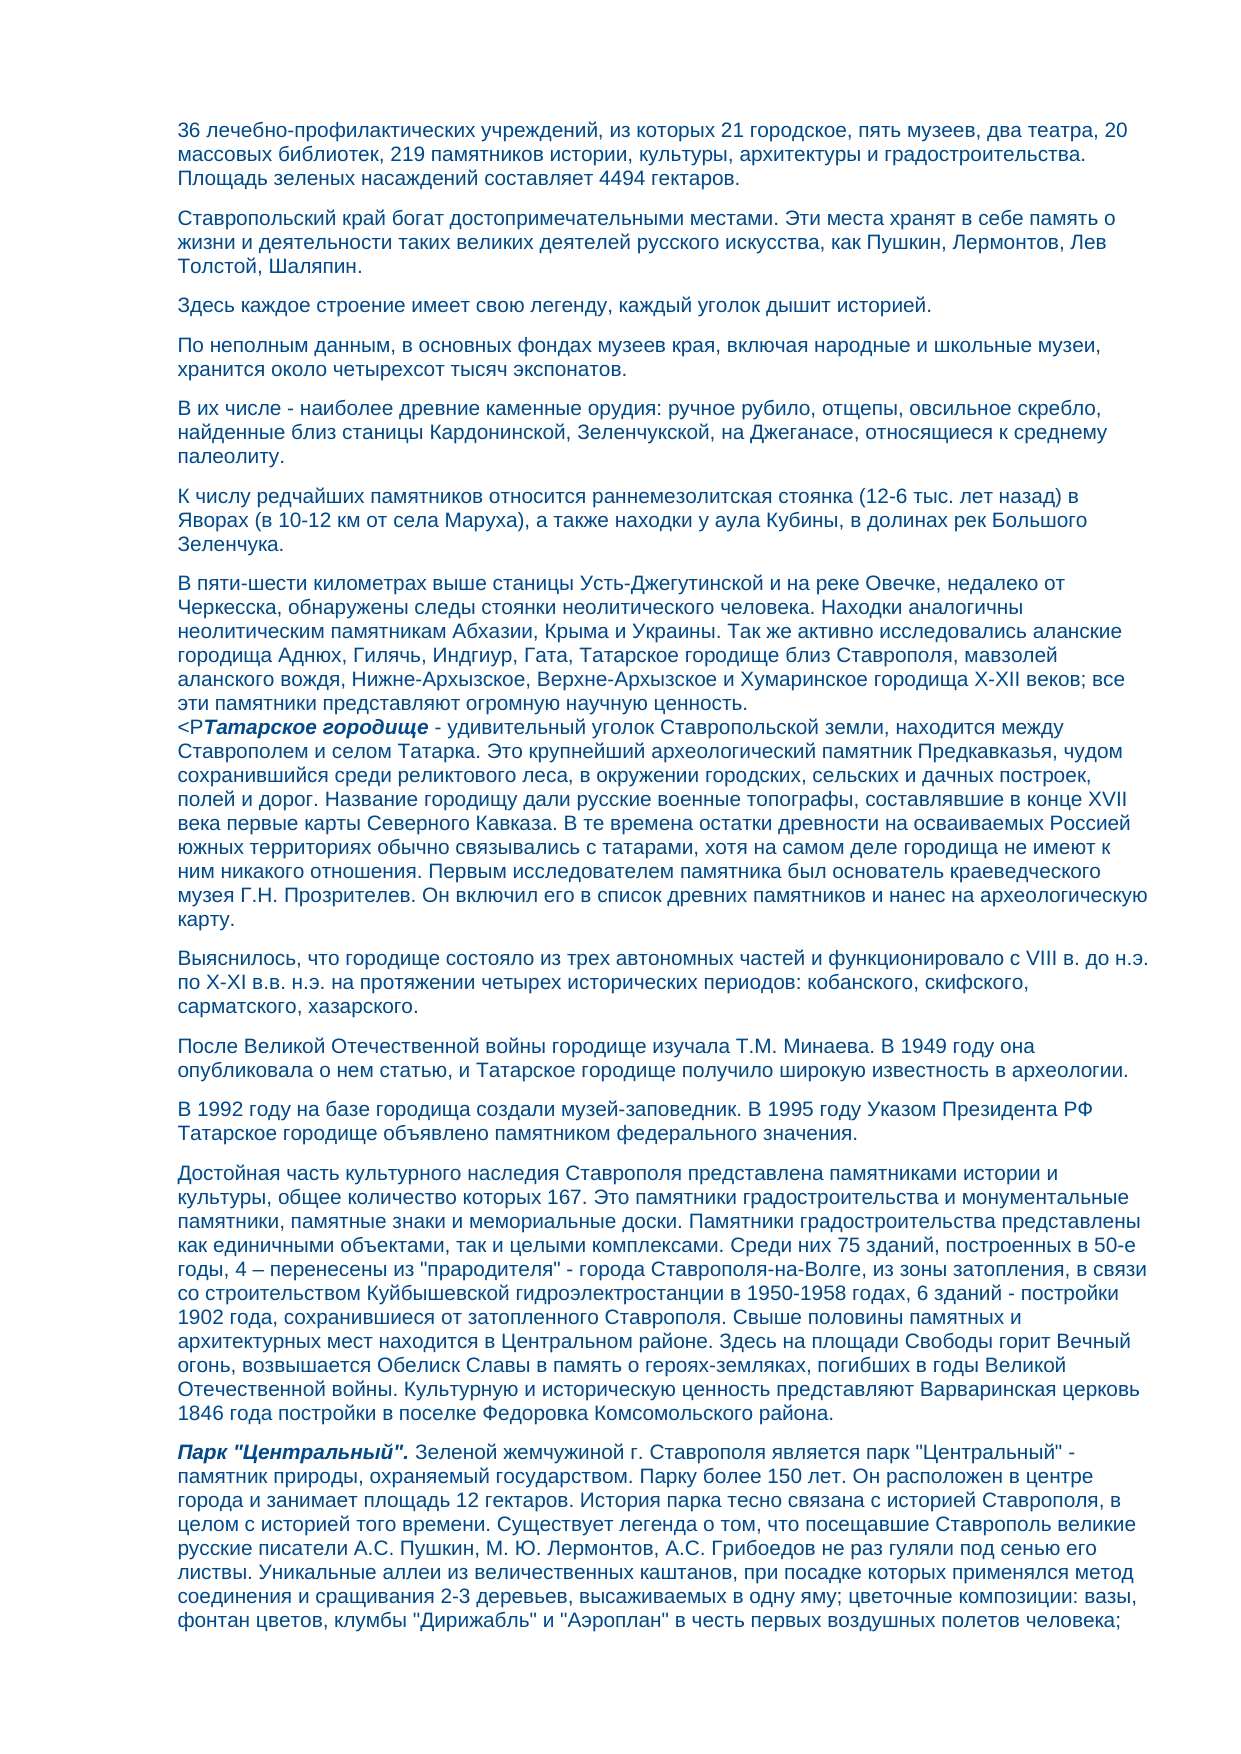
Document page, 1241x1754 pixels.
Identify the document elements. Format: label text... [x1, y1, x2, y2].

text После Великой Отечественной войны городище изучала Т.М. Минаева. В 1949 году она опубликовала о нем статью, и Татарское городище получило широкую известность в археологии. [177, 1034, 1152, 1082]
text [177, 118, 1152, 190]
text Выяснилось, что городище состояло из трех автономных частей и функционировало с VIII в. до н.э. по X-XI в.в. н.э. на протяжении четырех исторических периодов: кобанского, скифского, сарматского, хазарского. [177, 946, 1152, 1018]
text В 1992 году на базе городища создали музей-заповедник. В 1995 году Указом Президента РФ Татарское городище объявлено памятником федерального значения. [177, 1097, 1152, 1145]
text В их числе - наиболее древние каменные орудия: ручное рубило, отщепы, овсильное скребло, найденные близ станицы Кардонинской, Зеленчукской, на Джеганасе, относящиеся к среднему палеолиту. [177, 396, 1152, 468]
text В пяти-шести километрах выше станицы Усть-Джегутинской и на реке Овечке, недалеко от Черкесска, обнаружены следы стоянки неолитического человека. Находки аналогичны неолитическим памятникам Абхазии, Крыма и Украины. Так же активно исследовались аланские городища Аднюх, Гилячь, Индгиур, Гата, Татарское городище близ Ставрополя, мавзолей аланского вождя, Нижне-Архызское, Верхне-Архызское и Хумаринское городища X-XII веков; все эти памятники представляют огромную научную ценность. [177, 571, 1152, 715]
text По неполным данным, в основных фондах музеев края, включая народные и школьные музеи, хранится около четырехсот тысяч экспонатов. [177, 333, 1152, 381]
text Здесь каждое строение имеет свою легенду, каждый уголок дышит историей. [177, 293, 1152, 317]
text Ставропольский край богат достопримечательными местами. Эти места хранят в себе память о жизни и деятельности таких великих деятелей русского искусства, как Пушкин, Лермонтов, Лев Толстой, Шаляпин. [177, 206, 1152, 277]
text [177, 1440, 1152, 1632]
text К числу редчайших памятников относится раннемезолитская стоянка (12-6 тыс. лет назад) в Яворах (в 10-12 км от села Маруха), а также находки у аула Кубины, в долинах рек Большого Зеленчука. [177, 484, 1152, 556]
text <PТатарское городище - удивительный уголок Ставропольской земли, находится между Ставрополем и селом Татарка. Это крупнейший археологический памятник Предкавказья, чудом сохранившийся среди реликтового леса, в окружении городских, сельских и дачных построек, полей и дорог. Название городищу дали русские военные топографы, составлявшие в конце ХVII века первые карты Северного Кавказа. В те времена остатки древности на осваиваемых Россией южных территориях обычно связывались с татарами, хотя на самом деле городища не имеют к ним никакого отношения. Первым исследователем памятника был основатель краеведческого музея Г.Н. Прозрителев. Он включил его в список древних памятников и нанес на археологическую карту. [177, 715, 1152, 931]
text Достойная часть культурного наследия Ставрополя представлена памятниками истории и культуры, общее количество которых 167. Это памятники градостроительства и монументальные памятники, памятные знаки и мемориальные доски. Памятники градостроительства представлены как единичными объектами, так и целыми комплексами. Среди них 75 зданий, построенных в 50-е годы, 4 – перенесены из "прародителя" - города Ставрополя-на-Волге, из зоны затопления, в связи со строительством Куйбышевской гидроэлектростанции в 1950-1958 годах, 6 зданий - постройки 1902 года, сохранившиеся от затопленного Ставрополя. Свыше половины памятных и архитектурных мест находится в Центральном районе. Здесь на площади Свободы горит Вечный огонь, возвышается Обелиск Славы в память о героях-земляках, погибших в годы Великой Отечественной войны. Культурную и историческую ценность представляют Варваринская церковь 1846 года постройки в поселке Федоровка Комсомольского района. [177, 1161, 1152, 1424]
